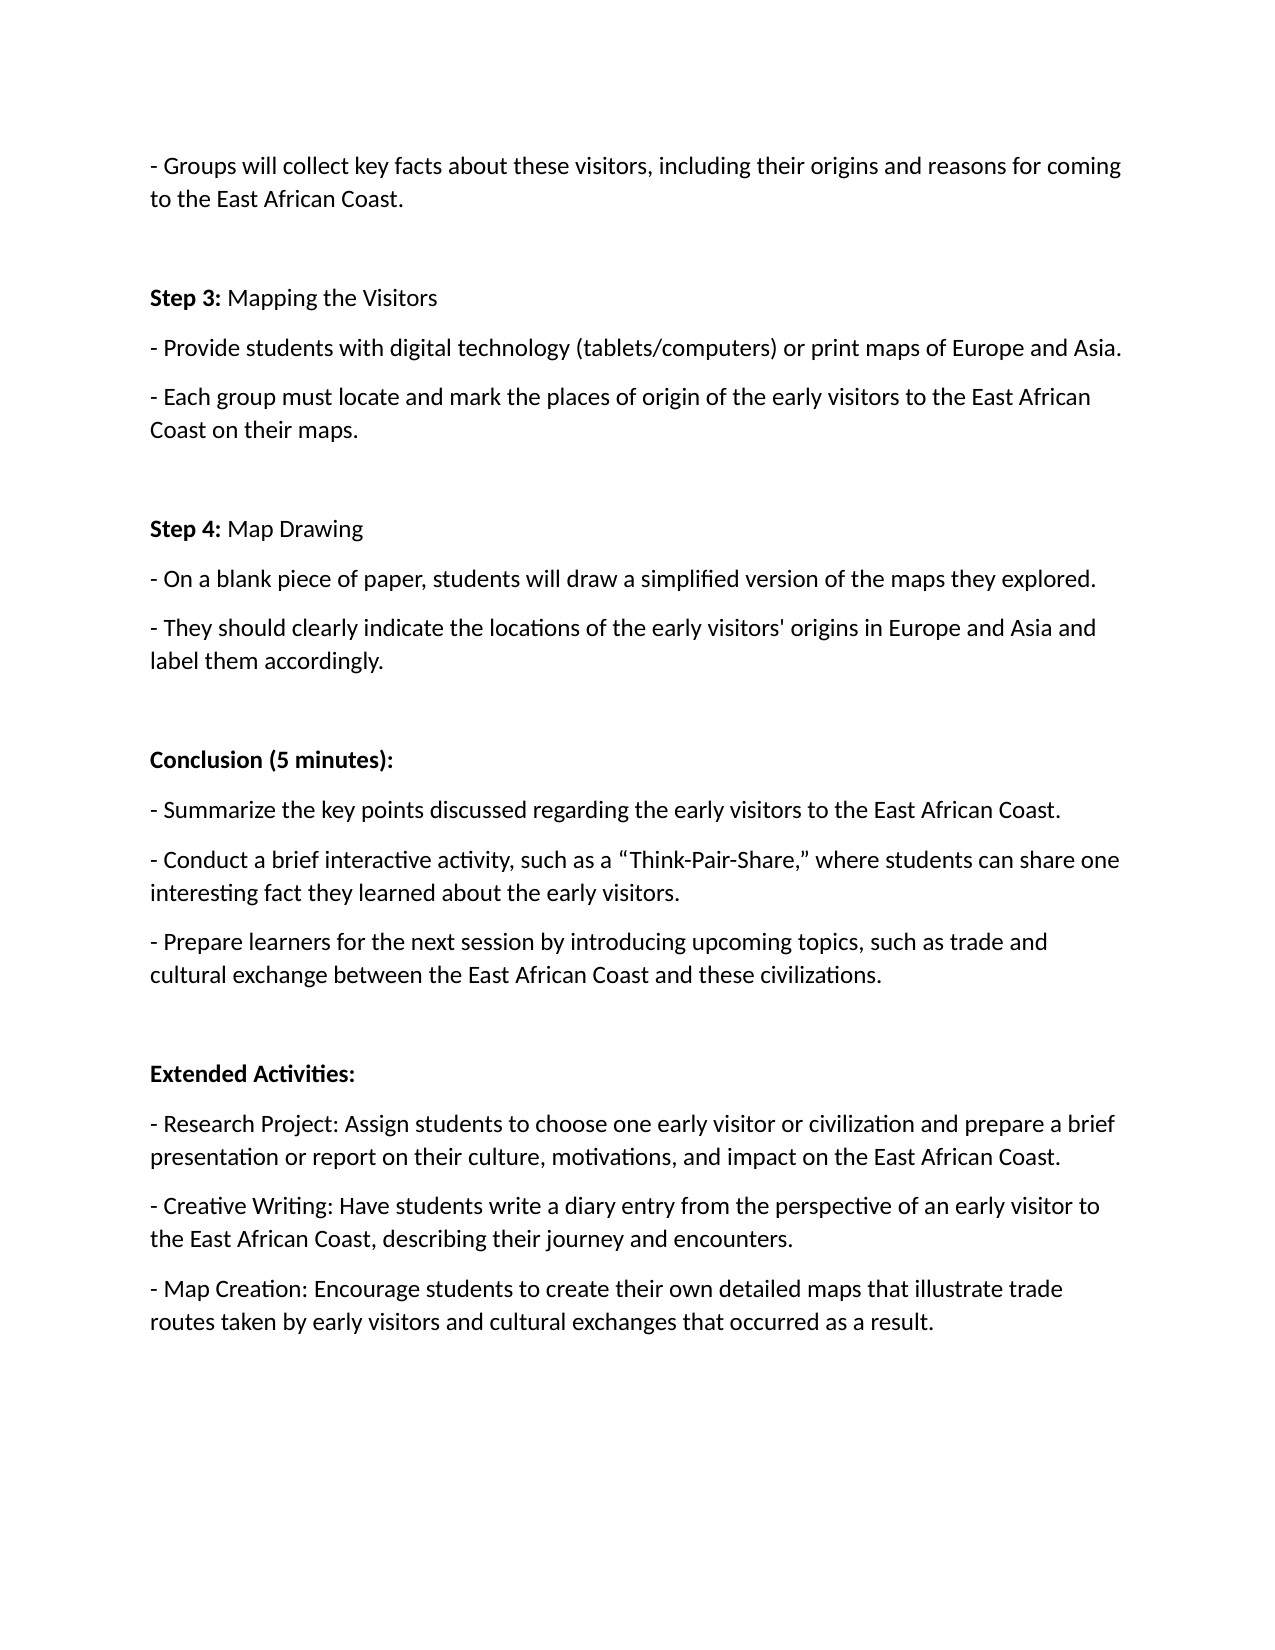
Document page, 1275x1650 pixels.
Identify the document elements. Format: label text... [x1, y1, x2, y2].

text Step 3: Mapping the Visitors [150, 282, 1125, 313]
text - Each group must locate and mark the places of origin of the early visitors to the East African Coast on their maps. [150, 381, 1125, 445]
text Extended Activities: [150, 1058, 1125, 1089]
text - Summarize the key points discussed regarding the early visitors to the East African Coast. [150, 794, 1125, 825]
text - Prepare learners for the next session by introducing upcoming topics, such as trade and cultural exchange between the East African Coast and these civilizations. [150, 926, 1125, 990]
text - Map Creation: Encourage students to create their own detailed maps that illustrate trade routes taken by early visitors and cultural exchanges that occurred as a result. [150, 1273, 1125, 1336]
text - Provide students with digital technology (tablets/computers) or print maps of Europe and Asia. [150, 332, 1125, 362]
text - Conduct a brief interactive activity, such as a “Think-Pair-Share,” where students can share one interesting fact they learned about the early visitors. [150, 844, 1125, 907]
text - Groups will collect key facts about these visitors, including their origins and reasons for coming to the East African Coast. [150, 150, 1125, 213]
text Step 4: Map Drawing [150, 513, 1125, 544]
text - Research Project: Assign students to choose one early visitor or civilization and prepare a brief presentation or report on their culture, motivations, and impact on the East African Coast. [150, 1108, 1125, 1171]
text - Creative Writing: Have students write a diary entry from the perspective of an early visitor to the East African Coast, describing their journey and encounters. [150, 1190, 1125, 1254]
text - On a blank piece of paper, students will draw a simplified version of the maps they explored. [150, 563, 1125, 593]
text Conclusion (5 minutes): [150, 744, 1125, 775]
text - They should clearly indicate the locations of the early visitors' origins in Europe and Asia and label them accordingly. [150, 612, 1125, 676]
